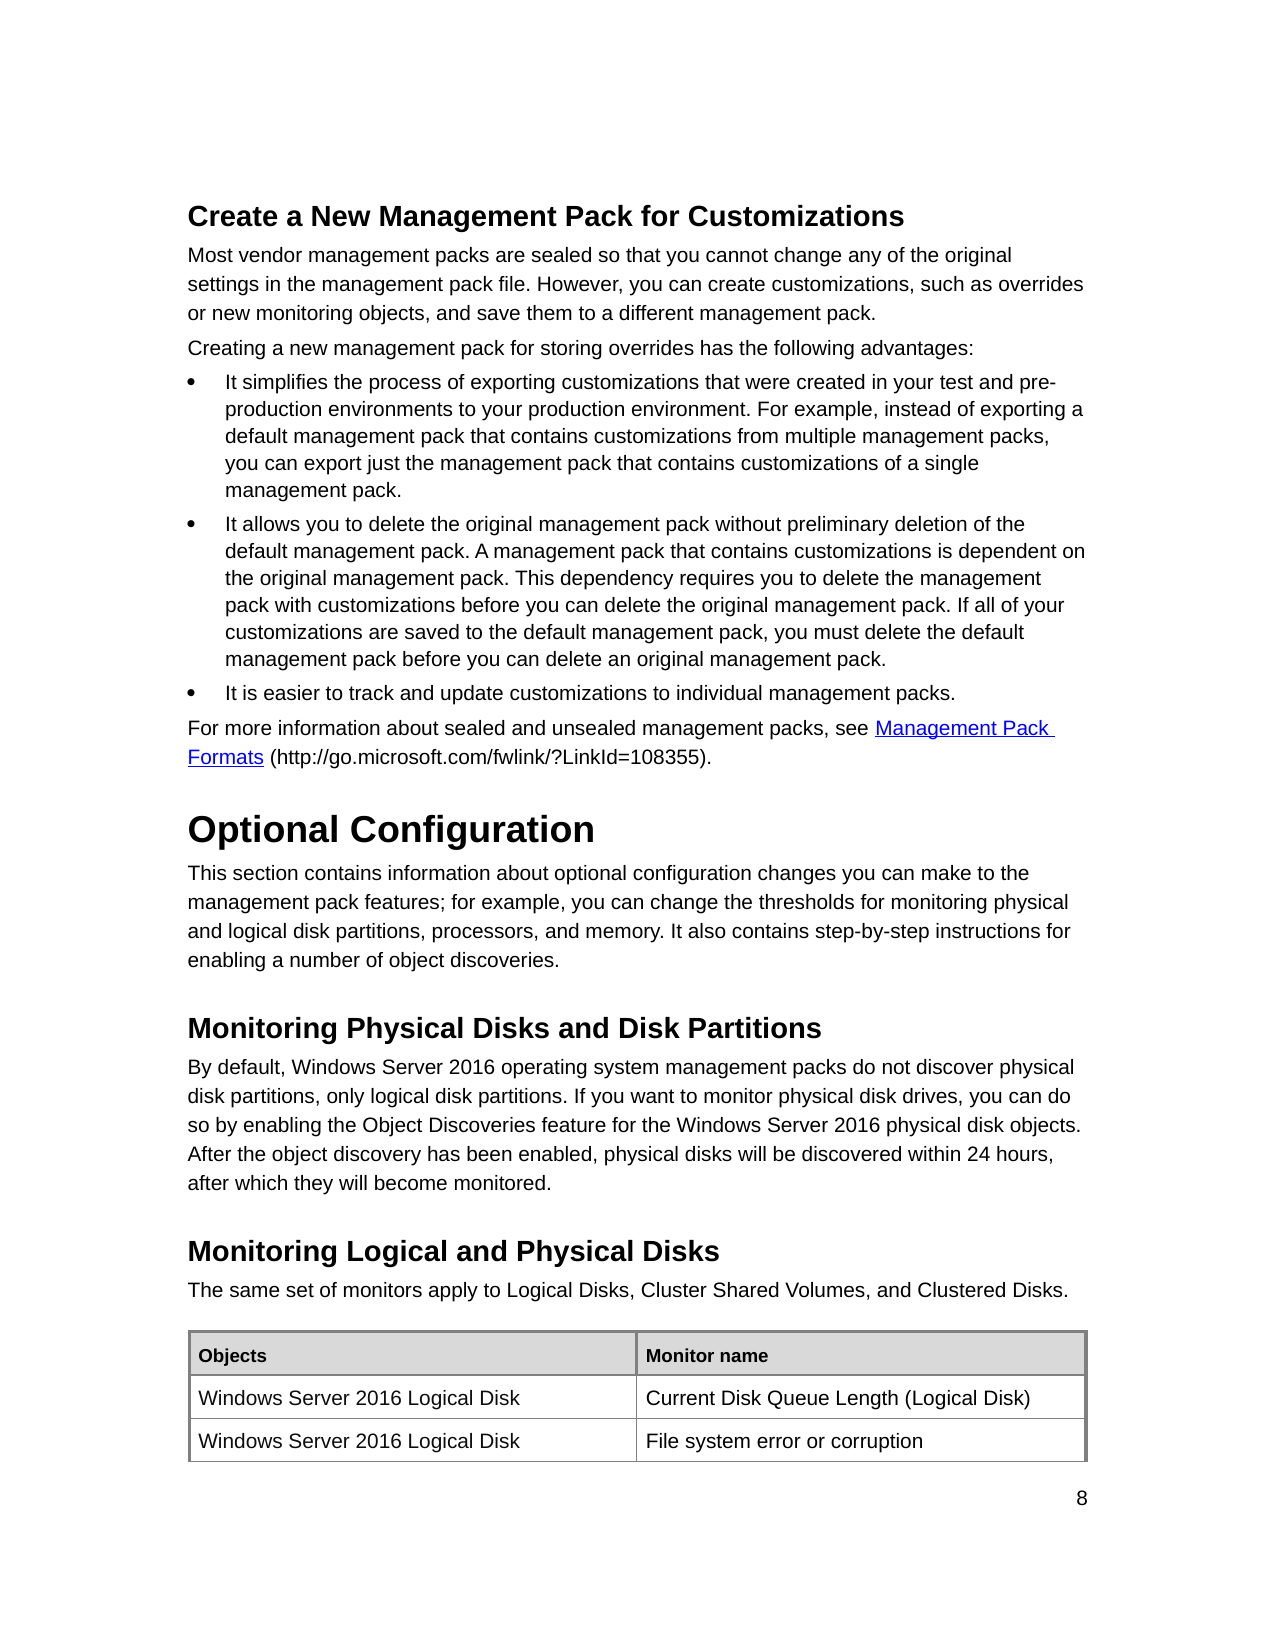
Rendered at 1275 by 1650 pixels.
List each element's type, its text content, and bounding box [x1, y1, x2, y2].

list  It is easier to track and update customizations to individual management packs. [187, 678, 1087, 705]
table_cell Windows Server 2016 Logical Disk [191, 1419, 636, 1461]
text By default, Windows Server 2016 operating system management packs do not discover physical disk partitions, only logical disk partitions. If you want to monitor physical disk drives, you can do so by enabling the Object Discoveries feature for the Windows Server 2016 physical disk objects. After the object discovery has been enabled, physical disks will be discovered within 24 hours, after which they will become monitored. [187, 1051, 1087, 1197]
table_cell File system error or corruption [637, 1419, 1084, 1461]
text Most vendor management packs are sealed so that you cannot change any of the original settings in the management pack file. However, you can create customizations, such as overrides or new monitoring objects, and save them to a different management pack. [187, 239, 1087, 326]
subtitle Optional Configuration [187, 807, 1087, 851]
text This section contains information about optional configuration changes you can make to the management pack features; for example, you can change the thresholds for monitoring physical and logical disk partitions, processors, and memory. It also contains step-by-step instructions for enabling a number of object discoveries. [187, 857, 1087, 973]
table_cell Windows Server 2016 Logical Disk [191, 1376, 636, 1417]
list  It simplifies the process of exporting customizations that were created in your test and pre-production environments to your production environment. For example, instead of exporting a default management pack that contains customizations from multiple management packs, you can export just the management pack that contains customizations of a single management pack. [187, 368, 1087, 503]
subtitle Monitoring Logical and Physical Disks [187, 1234, 1087, 1268]
list  It allows you to delete the original management pack without preliminary deletion of the default management pack. A management pack that contains customizations is dependent on the original management pack. This dependency requires you to delete the management pack with customizations before you can delete the original management pack. If all of your customizations are saved to the default management pack, you must delete the default management pack before you can delete an original management pack. [187, 509, 1087, 672]
text The same set of monitors apply to Logical Disks, Cluster Shared Volumes, and Clustered Disks. [187, 1274, 1087, 1303]
table_cell Current Disk Queue Length (Logical Disk) [637, 1376, 1084, 1417]
table_header Monitor name [638, 1333, 1084, 1374]
subtitle Create a New Management Pack for Customizations [187, 199, 1087, 232]
text For more information about sealed and unsealed management packs, see Management Pack Formats (http://go.microsoft.com/fwlink/?LinkId=108355). [187, 712, 1087, 770]
subtitle Monitoring Physical Disks and Disk Partitions [187, 1011, 1087, 1044]
table_header Objects [191, 1333, 635, 1374]
text Creating a new management pack for storing overrides has the following advantages: [187, 332, 1087, 362]
